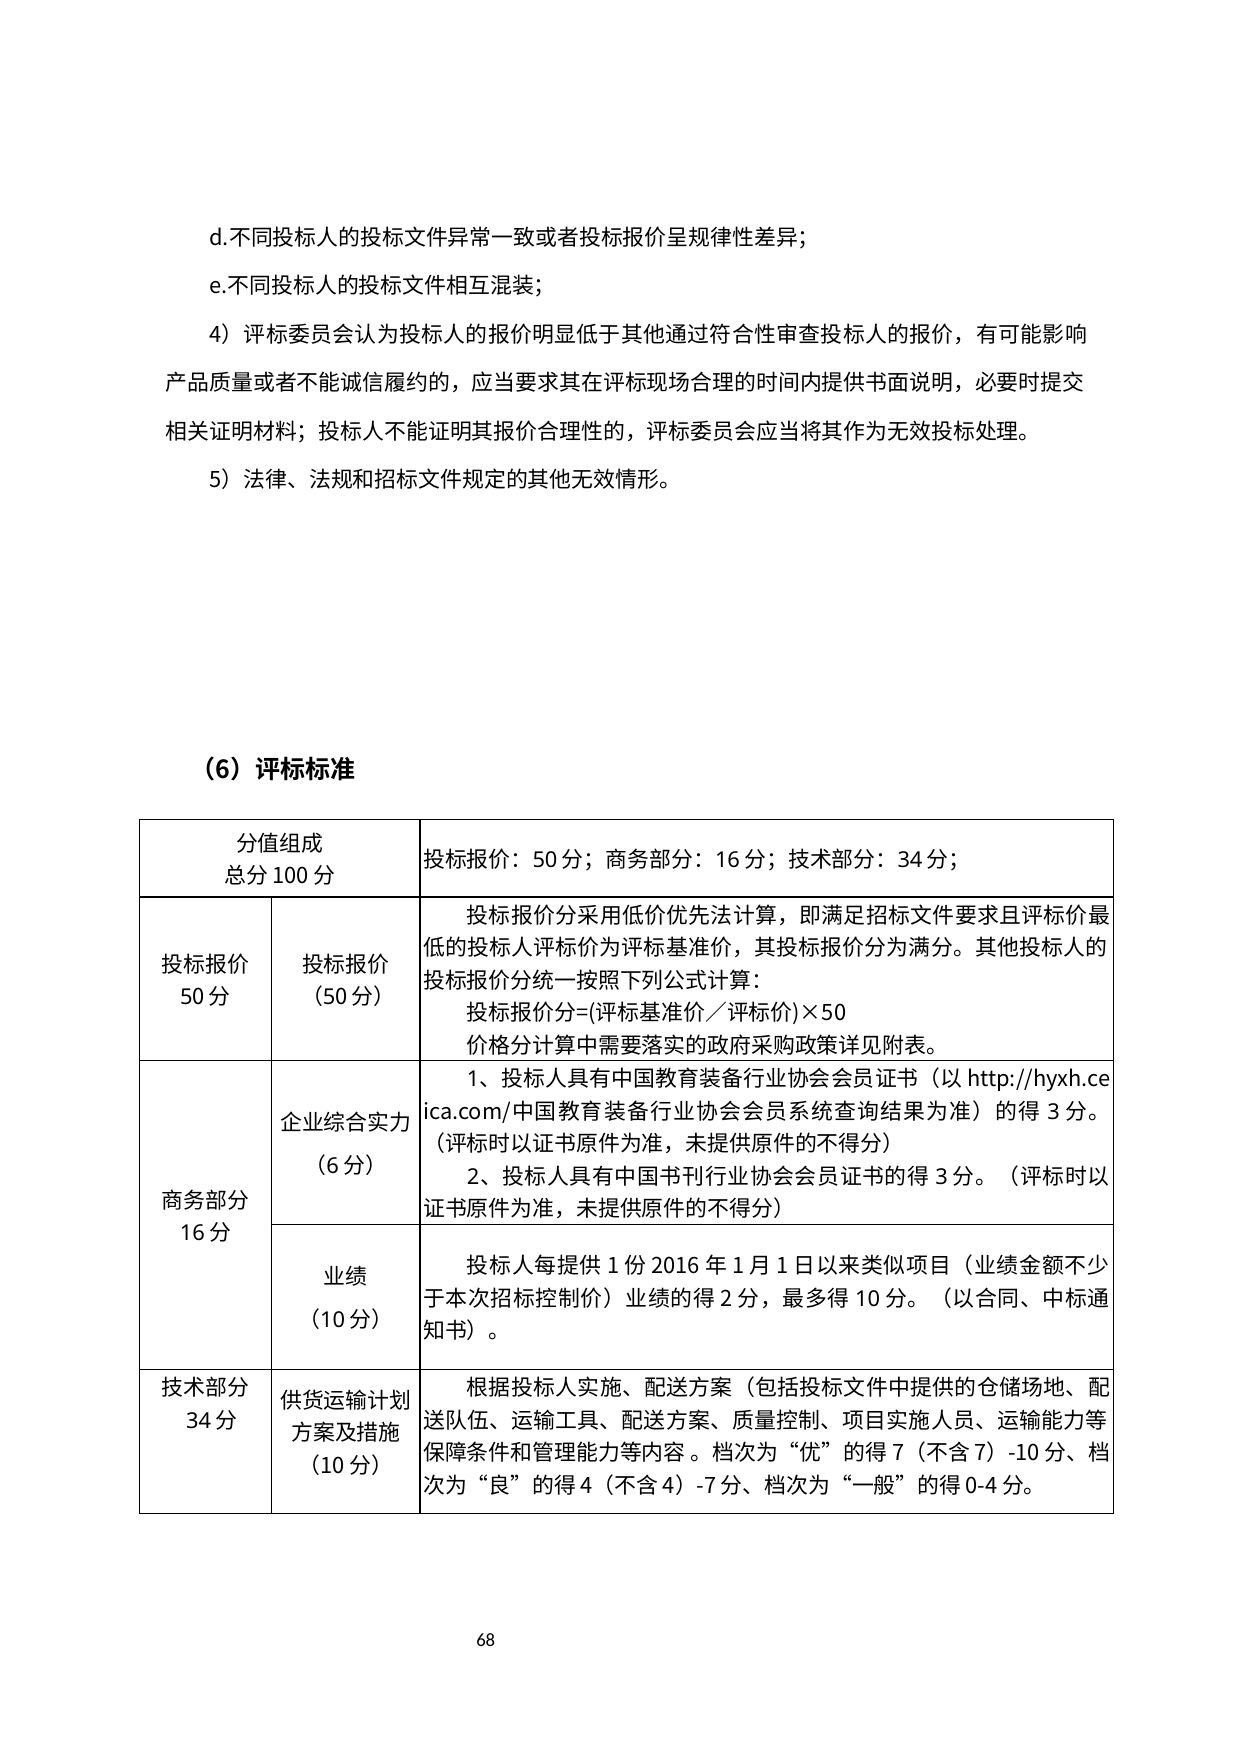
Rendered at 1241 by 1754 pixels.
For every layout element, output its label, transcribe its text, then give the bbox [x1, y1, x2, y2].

table_cell 根据投标人实施、配送方案（包括投标文件中提供的仓储场地、配送队伍、运输工具、配送方案、质量控制、项目实施人员、运输能力等保障条件和管理能力等内容 。档次为“优”的得7（不含7）-10分、档次为“良”的得4（不含4）-7分、档次为“一般”的得0-4分。 [421, 1370, 1113, 1512]
text 5）法律、法规和招标文件规定的其他无效情形。 [165, 462, 1087, 494]
text d.不同投标人的投标文件异常一致或者投标报价呈规律性差异； [165, 219, 1087, 252]
text （6）评标标准 [165, 735, 1087, 800]
table_cell 业绩 （10分） [272, 1225, 419, 1369]
table_cell 投标报价 （50分） [272, 898, 419, 1060]
table_header 分值组成 总分100分 [140, 820, 419, 896]
table_cell 商务部分 16分 [140, 1061, 271, 1369]
table_cell 企业综合实力 （6分） [272, 1061, 419, 1223]
table_cell 1、投标人具有中国教育装备行业协会会员证书（以http://hyxh.ceica.com/中国教育装备行业协会会员系统查询结果为准）的得3分。（评标时以证书原件为准，未提供原件的不得分） 2、投标人具有中国书刊行业协会会员证书的得3分。（评标时以证书原件为准，未提供原件的不得分） [421, 1061, 1113, 1223]
table_cell 投标报价 50分 [140, 898, 271, 1060]
text e.不同投标人的投标文件相互混装； [165, 268, 1087, 300]
table_cell 供货运输计划方案及措施（10分） [272, 1370, 419, 1512]
table_cell 投标人每提供1份2016年1月1日以来类似项目（业绩金额不少于本次招标控制价）业绩的得2分，最多得10分。（以合同、中标通知书）。 [421, 1225, 1113, 1369]
text 4）评标委员会认为投标人的报价明显低于其他通过符合性审查投标人的报价，有可能影响产品质量或者不能诚信履约的，应当要求其在评标现场合理的时间内提供书面说明，必要时提交相关证明材料；投标人不能证明其报价合理性的，评标委员会应当将其作为无效投标处理。 [165, 316, 1087, 446]
table_cell 投标报价分采用低价优先法计算，即满足招标文件要求且评标价最低的投标人评标价为评标基准价，其投标报价分为满分。其他投标人的投标报价分统一按照下列公式计算： 投标报价分=(评标基准价／评标价)×50 价格分计算中需要落实的政府采购政策详见附表。 [421, 898, 1113, 1060]
table_cell 技术部分 34分 [140, 1370, 271, 1512]
table_header 投标报价：50分；商务部分：16分；技术部分：34分； [421, 820, 1113, 896]
